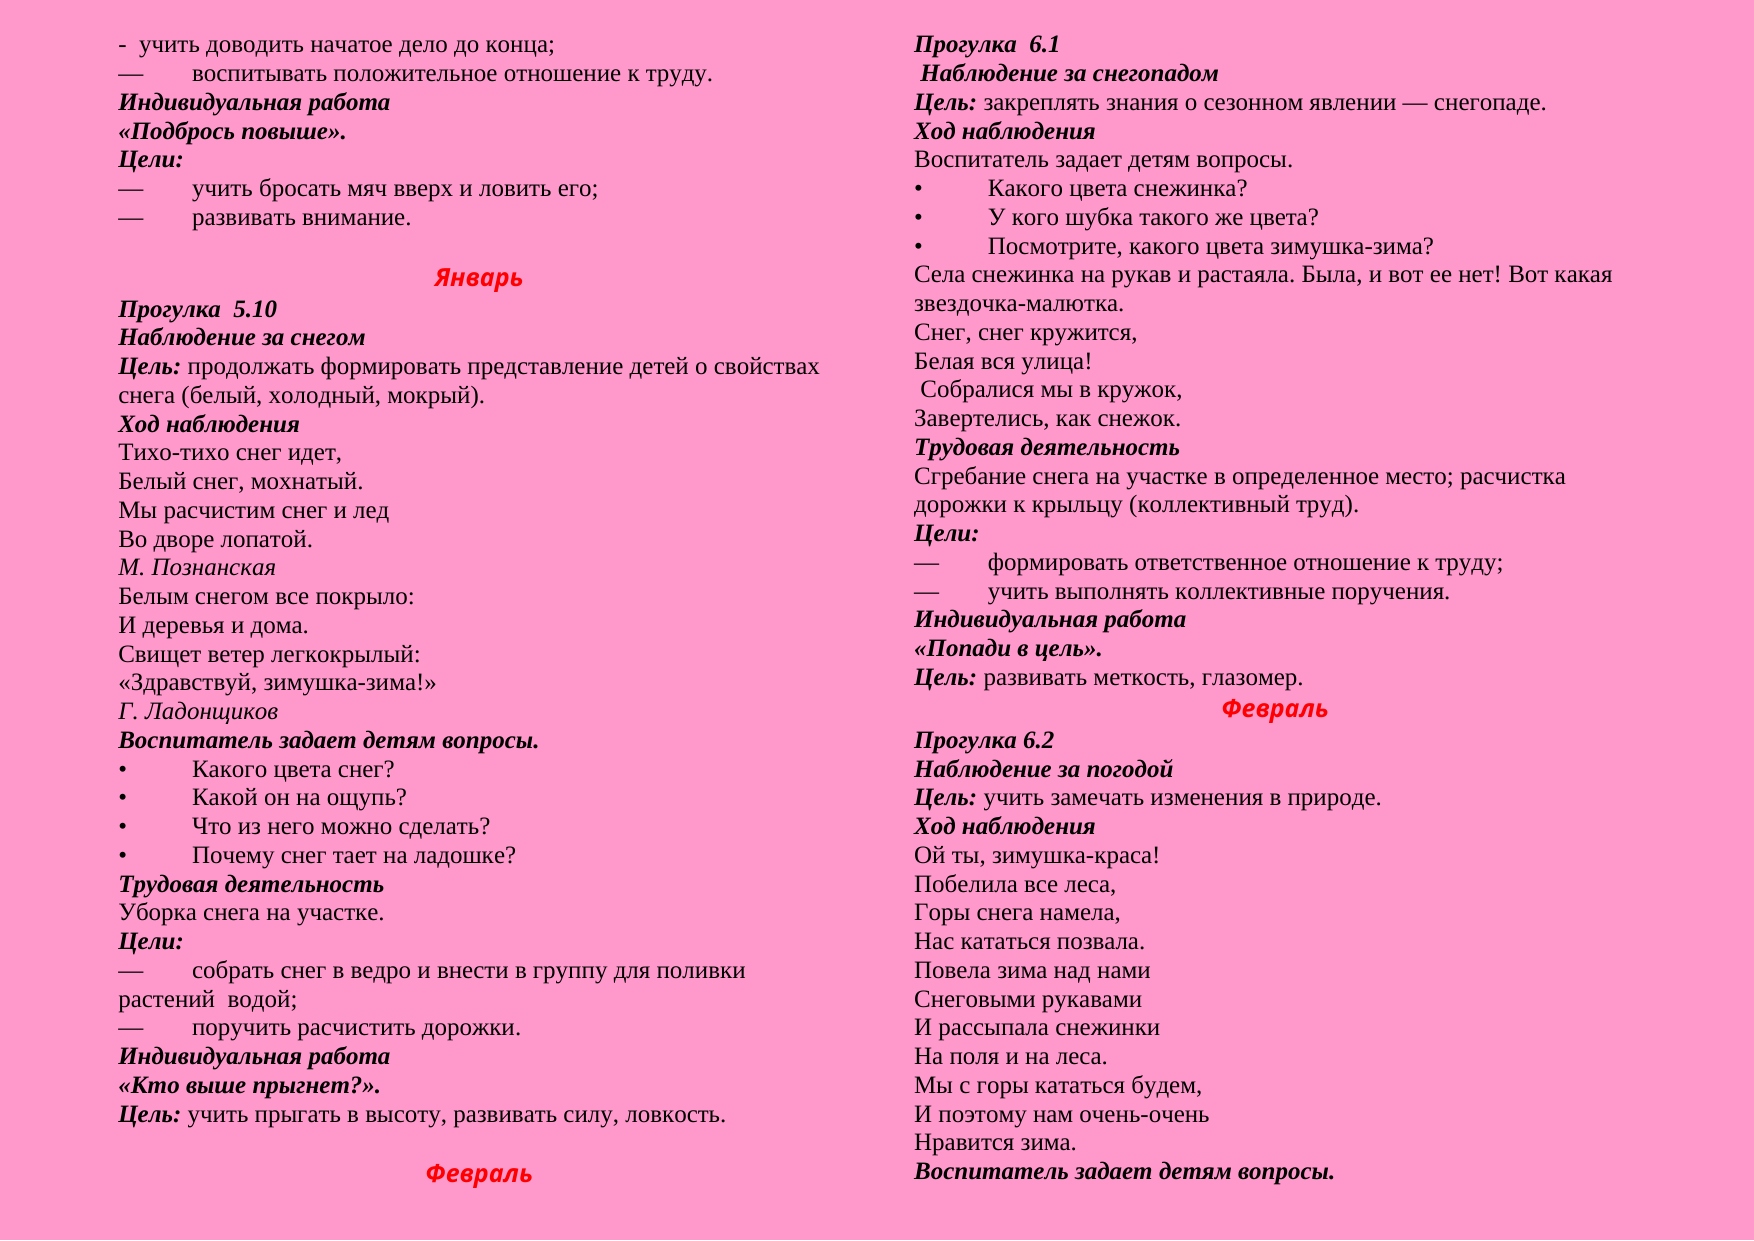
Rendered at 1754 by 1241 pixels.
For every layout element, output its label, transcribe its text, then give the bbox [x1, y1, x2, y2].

text — поручить расчистить дорожки. [118, 1012, 840, 1041]
text «Здравствуй, зимушка-зима!» [118, 667, 840, 696]
text Г. Ладонщиков [118, 696, 840, 725]
text Наблюдение за погодой [914, 754, 1636, 782]
text Ход наблюдения [914, 811, 1636, 840]
text Трудовая деятельность [118, 869, 840, 897]
text Белым снегом все покрыло: [118, 581, 840, 610]
text • Какого цвета снежинка? [914, 173, 1636, 202]
text Завертелись, как снежок. [914, 403, 1636, 432]
text И поэтому нам очень-очень [914, 1099, 1636, 1127]
text Индивидуальная работа [914, 604, 1636, 633]
text Собралися мы в кружок, [914, 374, 1636, 403]
text — воспитывать положительное отношение к труду. [118, 58, 840, 87]
text На поля и на леса. [914, 1041, 1636, 1070]
text Цель: учить замечать изменения в природе. [914, 782, 1636, 811]
text Цель: учить прыгать в высоту, развивать силу, ловкость. [118, 1099, 840, 1127]
text Свищет ветер легкокрылый: [118, 639, 840, 667]
text Прогулка 6.1 [914, 29, 1636, 58]
text Наблюдение за снегопадом [914, 58, 1636, 87]
text Январь [118, 259, 840, 294]
text • Что из него можно сделать? [118, 811, 840, 840]
text «Попади в цель». [914, 633, 1636, 662]
text Ой ты, зимушка-краса! [914, 840, 1636, 869]
text И деревья и дома. [118, 610, 840, 639]
text Сгребание снега на участке в определенное место; расчистка дорожки к крыльцу (коллективный труд). [914, 461, 1636, 518]
text Февраль [118, 1156, 840, 1190]
text Трудовая деятельность [914, 432, 1636, 461]
text Во дворе лопатой. [118, 524, 840, 552]
text Цель: развивать меткость, глазомер. [914, 662, 1636, 691]
text Ход наблюдения [118, 409, 840, 437]
text — формировать ответственное отношение к труду; [914, 547, 1636, 576]
text • Почему снег тает на ладошке? [118, 840, 840, 869]
text Февраль [914, 691, 1636, 725]
text • Какой он на ощупь? [118, 782, 840, 811]
text «Подбрось повыше». [118, 116, 840, 144]
text - учить доводить начатое дело до конца; [118, 29, 840, 58]
text Воспитатель задает детям вопросы. [914, 144, 1636, 173]
text Прогулка 6.2 [914, 725, 1636, 754]
text Нравится зима. [914, 1127, 1636, 1156]
text — учить выполнять коллективные поручения. [914, 576, 1636, 604]
text Воспитатель задает детям вопросы. [914, 1156, 1636, 1185]
text Побелила все леса, [914, 869, 1636, 897]
text Белая вся улица! [914, 346, 1636, 374]
text Снег, снег кружится, [914, 317, 1636, 346]
text Индивидуальная работа [118, 1041, 840, 1070]
text Тихо-тихо снег идет, [118, 437, 840, 466]
text Цель: продолжать формировать представление детей о свойствах снега (белый, холодный, мокрый). [118, 351, 840, 409]
text Уборка снега на участке. [118, 897, 840, 926]
text Прогулка 5.10 [118, 294, 840, 322]
text Белый снег, мохнатый. [118, 466, 840, 495]
text М. Познанская [118, 552, 840, 581]
text Мы расчистим снег и лед [118, 495, 840, 524]
text И рассыпала снежинки [914, 1012, 1636, 1041]
text Мы с горы кататься будем, [914, 1070, 1636, 1099]
text • У кого шубка такого же цвета? [914, 202, 1636, 231]
text Цели: [118, 926, 840, 955]
text • Какого цвета снег? [118, 754, 840, 782]
text • Посмотрите, какого цвета зимушка-зима? [914, 231, 1636, 259]
text Снеговыми рукавами [914, 984, 1636, 1012]
text Нас кататься позвала. [914, 926, 1636, 955]
text Цели: [914, 518, 1636, 547]
text Индивидуальная работа [118, 87, 840, 116]
text Села снежинка на рукав и растаяла. Была, и вот ее нет! Вот какая звездочка-малютка. [914, 259, 1636, 317]
text Цель: закреплять знания о сезонном явлении — снегопаде. [914, 87, 1636, 116]
text — развивать внимание. [118, 202, 840, 231]
text Повела зима над нами [914, 955, 1636, 984]
text Воспитатель задает детям вопросы. [118, 725, 840, 754]
text Горы снега намела, [914, 897, 1636, 926]
text — учить бросать мяч вверх и ловить его; [118, 173, 840, 202]
text — собрать снег в ведро и внести в группу для поливки растений водой; [118, 955, 840, 1012]
text Цели: [118, 144, 840, 173]
text Ход наблюдения [914, 116, 1636, 144]
text «Кто выше прыгнет?». [118, 1070, 840, 1099]
text Наблюдение за снегом [118, 322, 840, 351]
